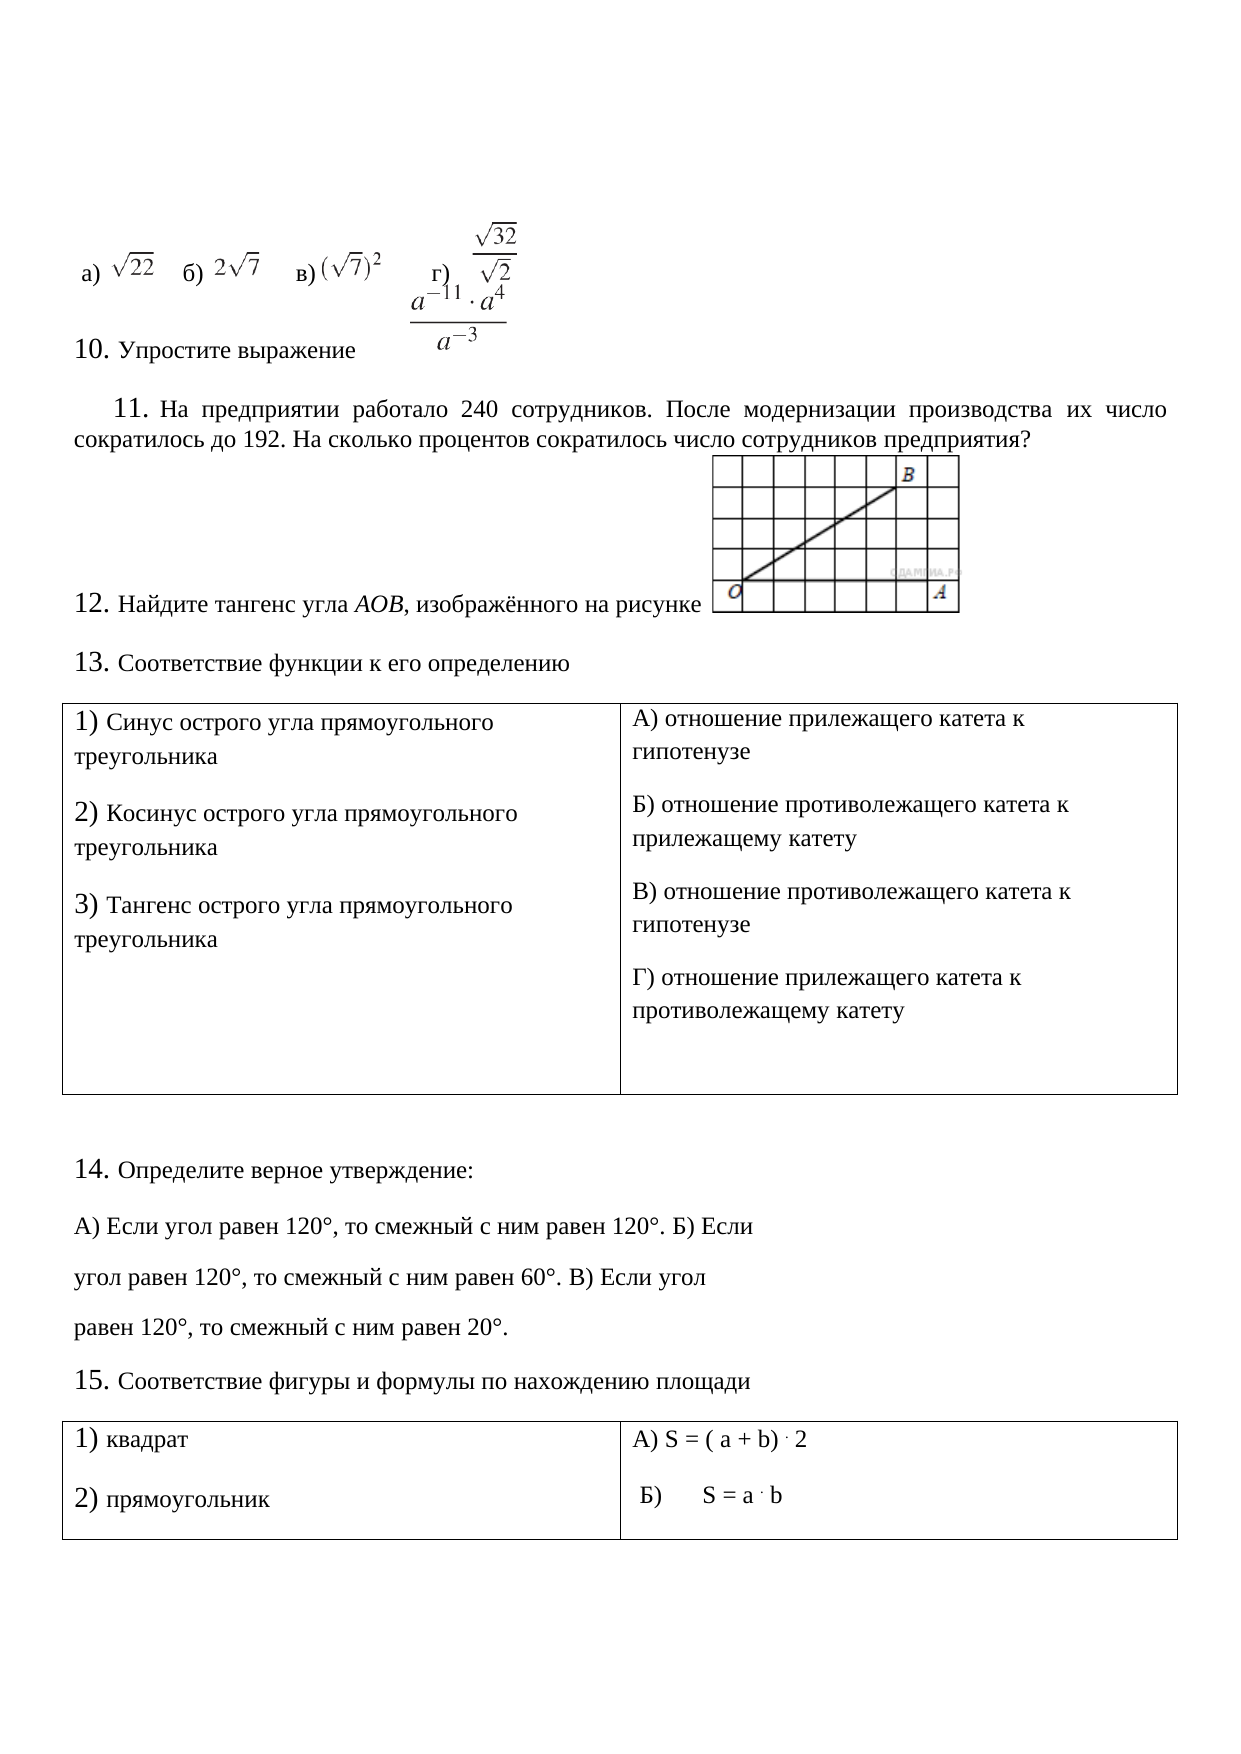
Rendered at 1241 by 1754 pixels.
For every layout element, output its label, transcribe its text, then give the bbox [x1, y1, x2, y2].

list На предприятии работало 240 сотрудников. После модернизации производства их число сократилось до 192. На сколько процентов сократилось число сотрудников предприятия? [74, 391, 1167, 453]
table_header А) S = ( a + b) . 2 Б) S = a . b [621, 1422, 1177, 1539]
list Найдите тангенс угла AOB, изображённого на рисунке [73, 456, 1207, 618]
picture [712, 455, 963, 613]
list Определите верное утверждение: [73, 1151, 1207, 1185]
picture [410, 284, 507, 350]
table_header А) отношение прилежащего катета к гипотенузе Б) отношение противолежащего катета к прилежащему катету В) отношение противолежащего катета к гипотенузе Г) отношение прилежащего катета к противолежащему катету [621, 704, 1177, 1094]
list Соответствие фигуры и формулы по нахождению площади [73, 1363, 1207, 1396]
picture [472, 222, 517, 283]
list Соответствие функции к его определению [73, 644, 1207, 678]
table_header Синус острого угла прямоугольного треугольника Косинус острого угла прямоугольного треугольника Тангенс острого угла прямоугольного треугольника [63, 704, 620, 1094]
table_header квадрат прямоугольник [63, 1422, 620, 1539]
text а) б) в) г) [81, 253, 1207, 286]
list Упростите выражение [73, 331, 1207, 365]
picture [322, 252, 381, 281]
text А) Если угол равен 120°, то смежный с ним равен 120°. Б) Если угол равен 120°, то смежный с ним равен 60°. В) Если угол равен 120°, то смежный с ним равен 20°. [74, 1211, 766, 1341]
